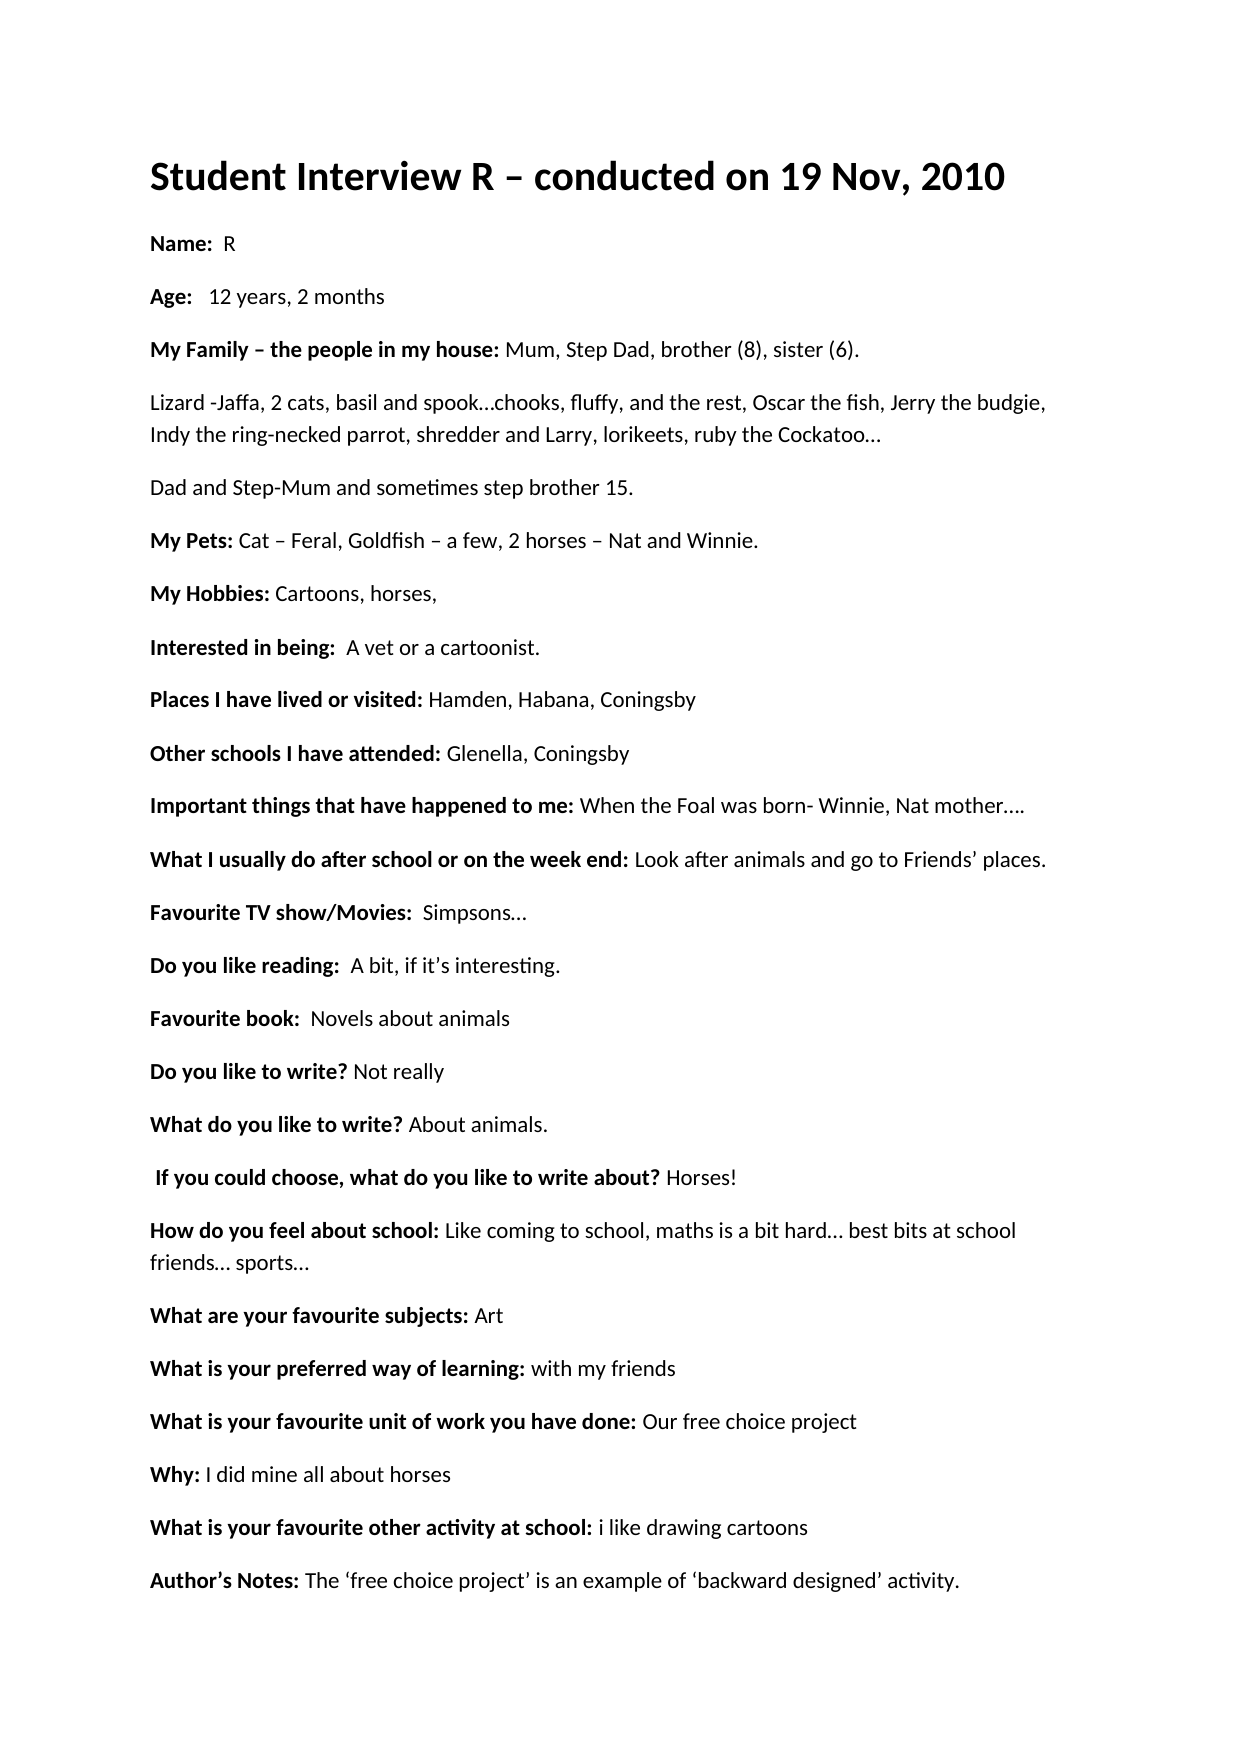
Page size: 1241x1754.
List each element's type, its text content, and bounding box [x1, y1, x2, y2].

text How do you feel about school: Like coming to school, maths is a bit hard… best bits at school friends… sports… [150, 1216, 1090, 1276]
text What is your favourite unit of work you have done: Our free choice project [150, 1407, 1090, 1435]
text Other schools I have attended: Glenella, Coningsby [150, 739, 1090, 767]
text Dad and Step-Mum and sometimes step brother 15. [150, 473, 1090, 502]
text If you could choose, what do you like to write about? Horses! [150, 1163, 1090, 1191]
text Age: 12 years, 2 months [150, 282, 1090, 310]
text Do you like to write? Not really [150, 1057, 1090, 1085]
text My Pets: Cat – Feral, Goldfish – a few, 2 horses – Nat and Winnie. [150, 527, 1090, 554]
text My Family – the people in my house: Mum, Step Dad, brother (8), sister (6). [150, 335, 1090, 363]
text Interested in being: A vet or a cartoonist. [150, 633, 1090, 661]
text My Hobbies: Cartoons, horses, [150, 579, 1090, 608]
text Places I have lived or visited: Hamden, Habana, Coningsby [150, 686, 1090, 714]
text Why: I did mine all about horses [150, 1460, 1090, 1488]
text What is your favourite other activity at school: i like drawing cartoons [150, 1513, 1090, 1541]
text Student Interview R – conducted on 19 Nov, 2010 [150, 150, 1090, 201]
text Author’s Notes: The ‘free choice project’ is an example of ‘backward designed’ activity. [150, 1566, 1090, 1594]
text Do you like reading: A bit, if it’s interesting. [150, 951, 1090, 979]
text What are your favourite subjects: Art [150, 1301, 1090, 1329]
text What I usually do after school or on the week end: Look after animals and go to Friends’ places. [150, 845, 1090, 873]
text What is your preferred way of learning: with my friends [150, 1354, 1090, 1382]
text Lizard -Jaffa, 2 cats, basil and spook…chooks, fluffy, and the rest, Oscar the fish, Jerry the budgie, Indy the ring-necked parrot, shredder and Larry, lorikeets, ruby the Cockatoo… [150, 388, 1090, 448]
text Name: R [150, 229, 1090, 257]
text Favourite book: Novels about animals [150, 1004, 1090, 1032]
text What do you like to write? About animals. [150, 1110, 1090, 1138]
text Favourite TV show/Movies: Simpsons… [150, 898, 1090, 926]
text Important things that have happened to me: When the Foal was born- Winnie, Nat mother…. [150, 792, 1090, 820]
